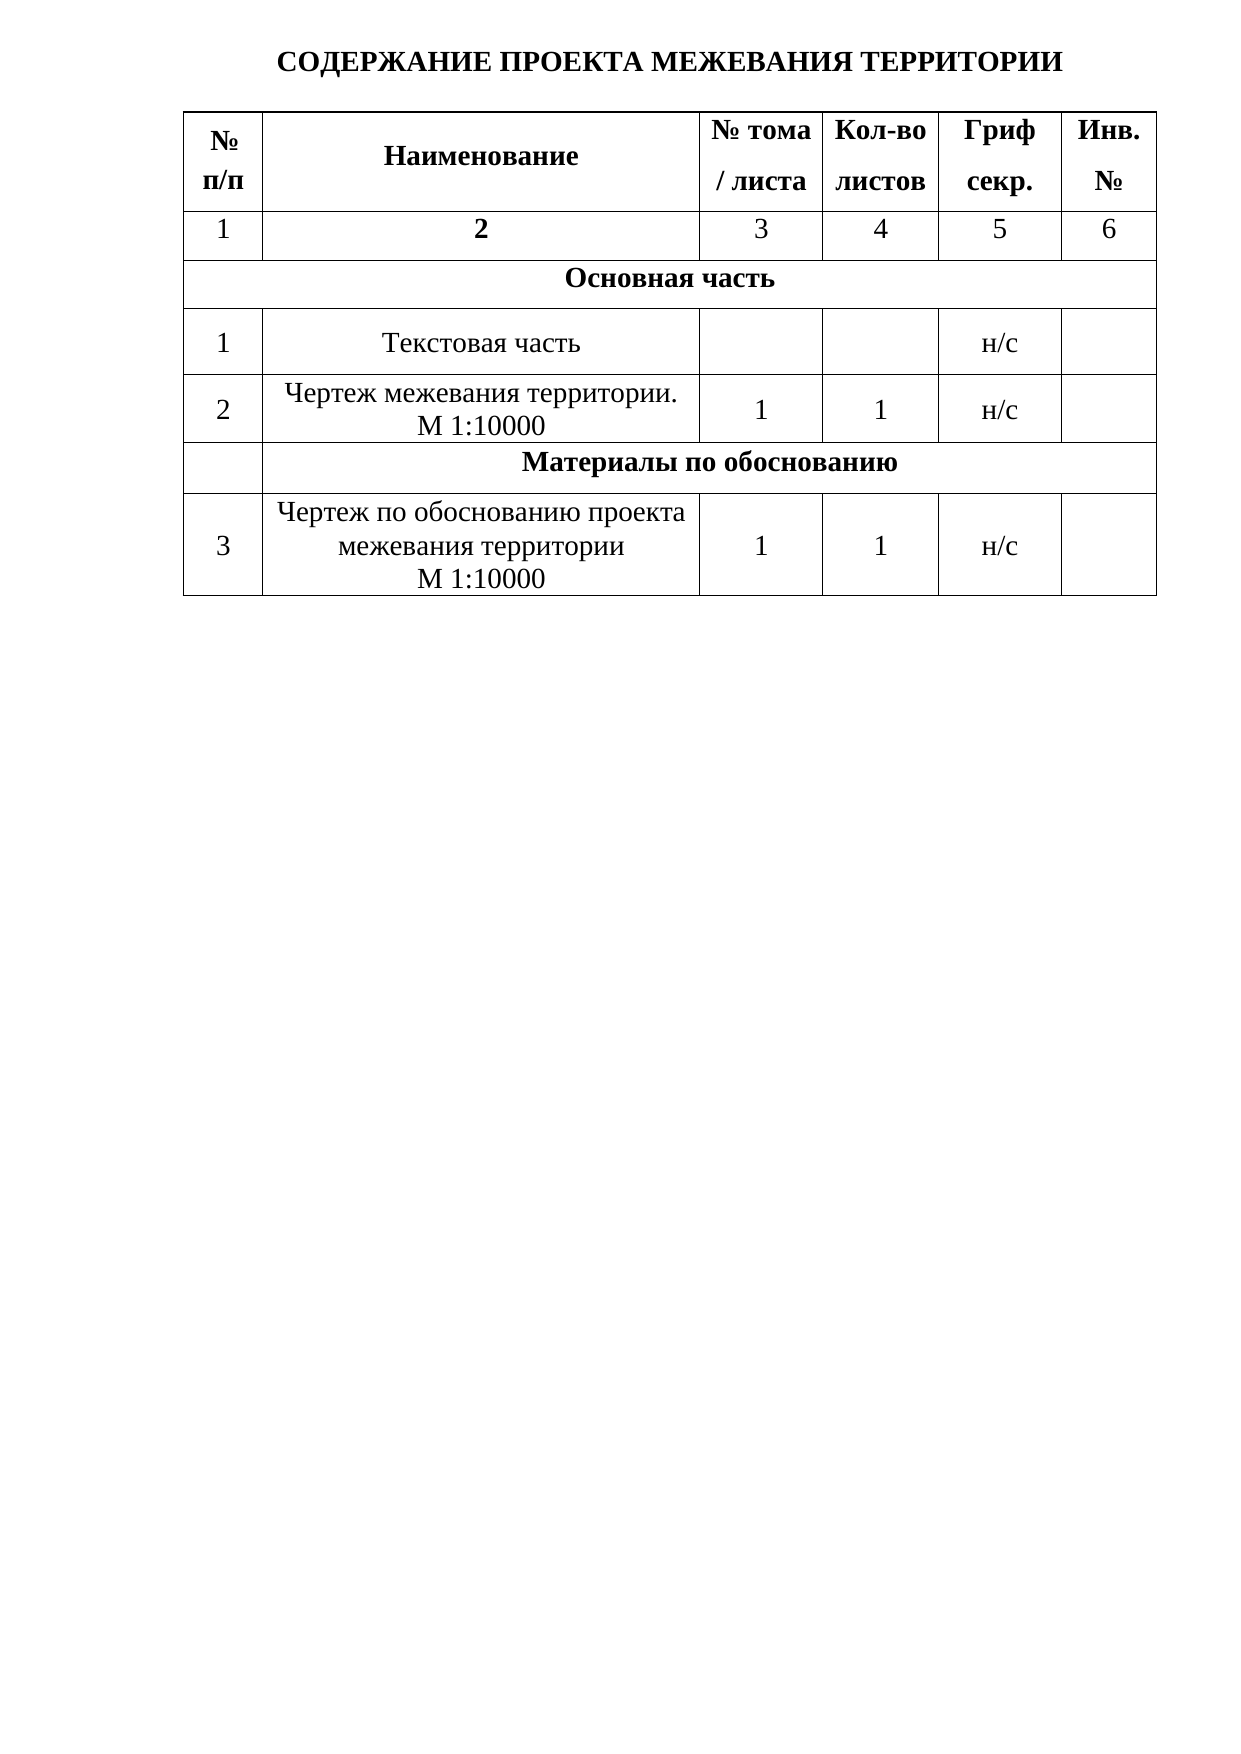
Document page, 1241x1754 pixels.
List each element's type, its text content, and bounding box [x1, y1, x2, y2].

table_cell [700, 309, 822, 374]
table_cell [1062, 309, 1156, 374]
table_cell н/с [939, 309, 1061, 374]
table_cell 1 [700, 494, 822, 595]
table_cell [184, 443, 262, 493]
table_header Кол-во листов [823, 113, 938, 211]
table_header № п/п [184, 113, 262, 211]
table_header Гриф секр. [939, 113, 1061, 211]
text СОДЕРЖАНИЕ ПРОЕКТА МЕЖЕВАНИЯ ТЕРРИТОРИИ [177, 44, 1162, 78]
table_cell Материалы по обоснованию [263, 443, 1156, 493]
table_cell 6 [1062, 212, 1156, 259]
table_cell [1062, 375, 1156, 442]
table_cell Чертеж по обоснованию проекта межевания территории М 1:10000 [263, 494, 699, 595]
table_cell 2 [263, 212, 699, 259]
table_cell Основная часть [184, 261, 1156, 308]
table_cell [1062, 494, 1156, 595]
table_cell 1 [184, 212, 262, 259]
table_cell 1 [700, 375, 822, 442]
table_cell 3 [184, 494, 262, 595]
table_cell 1 [184, 309, 262, 374]
table_header Наименование [263, 113, 699, 211]
table_header № тома / листа [700, 113, 822, 211]
table_cell Чертеж межевания территории. М 1:10000 [263, 375, 699, 442]
table_cell 1 [823, 494, 938, 595]
table_cell 4 [823, 212, 938, 259]
table_cell н/с [939, 375, 1061, 442]
table_cell н/с [939, 494, 1061, 595]
table_cell 2 [184, 375, 262, 442]
table_cell 3 [700, 212, 822, 259]
table_cell 1 [823, 375, 938, 442]
table_cell 5 [939, 212, 1061, 259]
table_header Инв. № [1062, 113, 1156, 211]
table_cell Текстовая часть [263, 309, 699, 374]
table_cell [823, 309, 938, 374]
